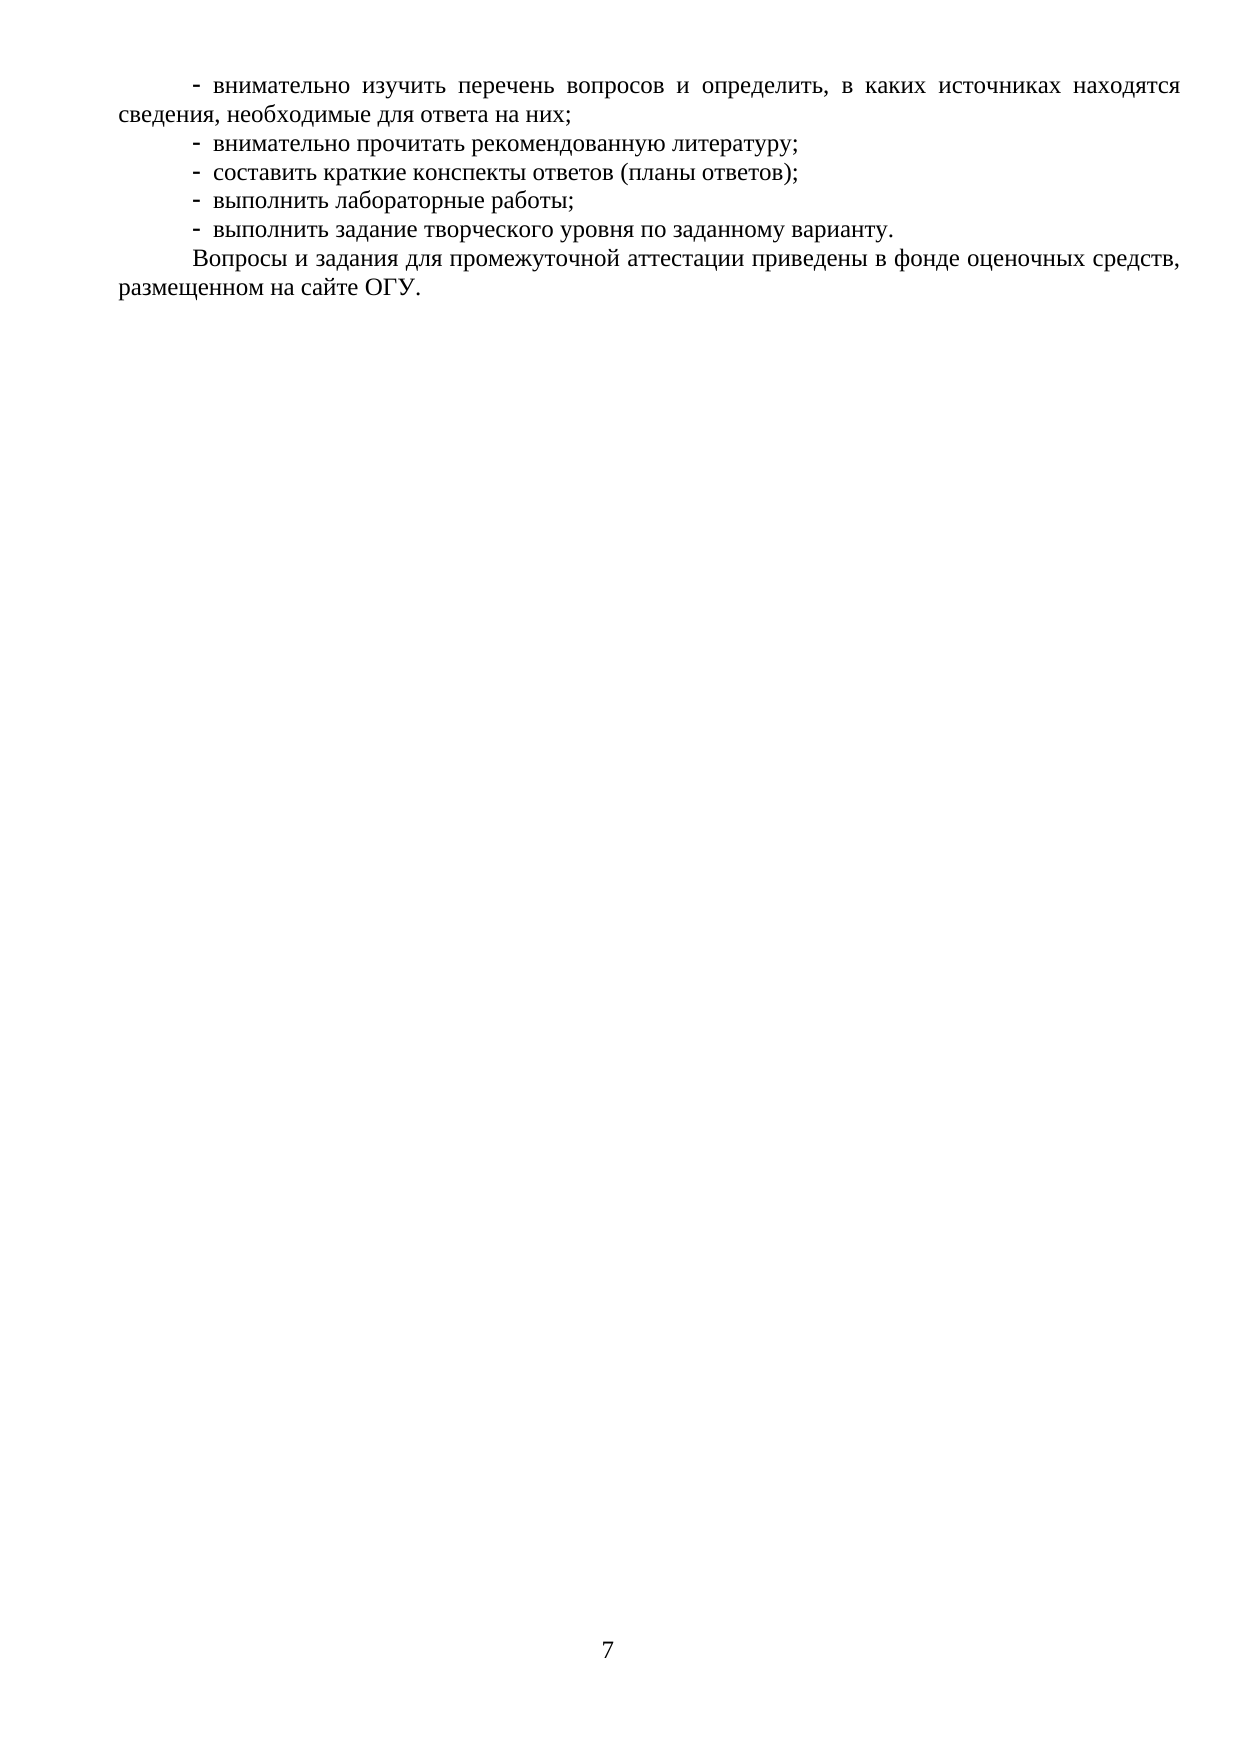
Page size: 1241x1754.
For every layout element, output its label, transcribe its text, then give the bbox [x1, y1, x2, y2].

list составить краткие конспекты ответов (планы ответов); [118, 157, 1181, 186]
list выполнить лабораторные работы; [118, 186, 1181, 214]
text Вопросы и задания для промежуточной аттестации приведены в фонде оценочных средств, размещенном на сайте ОГУ. [118, 243, 1181, 301]
list внимательно прочитать рекомендованную литературу; [118, 128, 1181, 157]
list внимательно изучить перечень вопросов и определить, в каких источниках находятся сведения, необходимые для ответа на них; [118, 71, 1181, 128]
list выполнить задание творческого уровня по заданному варианту. [118, 214, 1181, 243]
